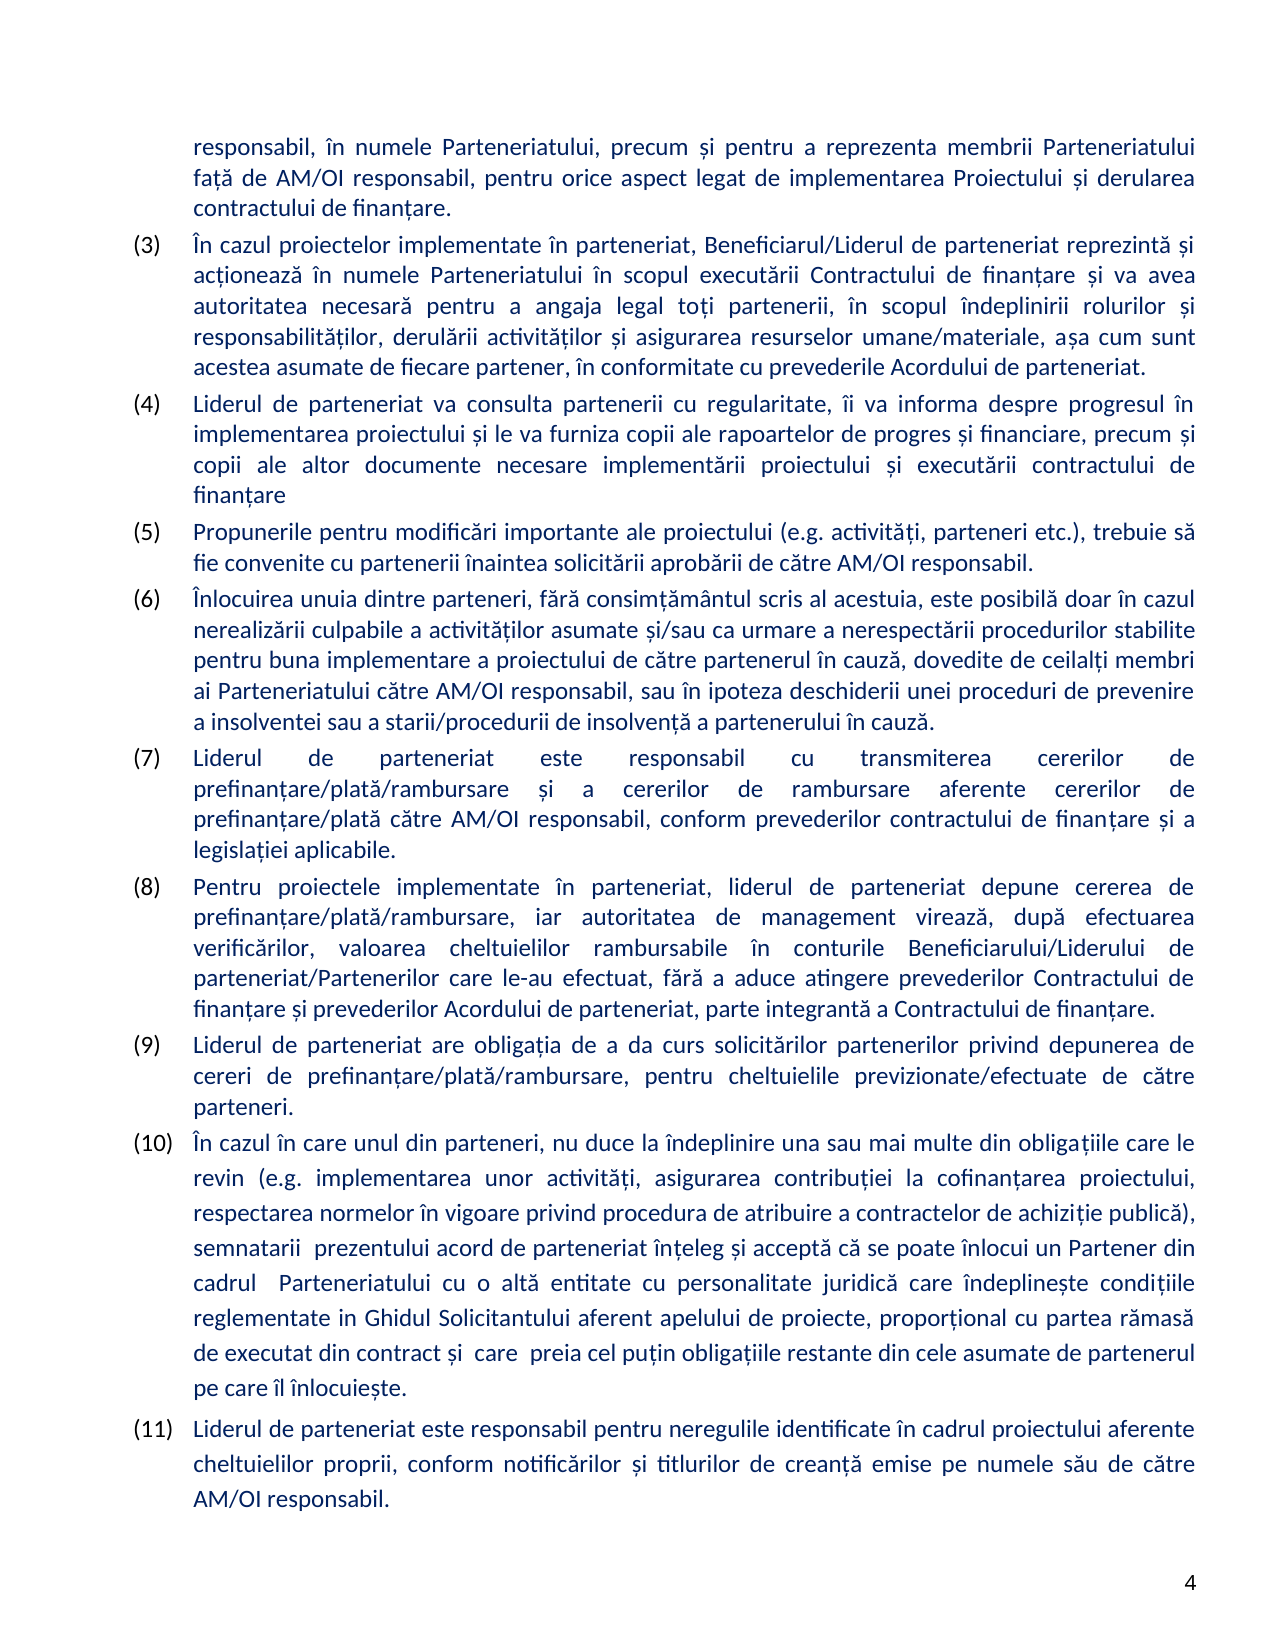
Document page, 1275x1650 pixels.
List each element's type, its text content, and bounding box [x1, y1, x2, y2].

list Înlocuirea unuia dintre parteneri, fără consimţământul scris al acestuia, este posibilă doar în cazul nerealizării culpabile a activităților asumate și/sau ca urmare a nerespectării procedurilor stabilite pentru buna implementare a proiectului de către partenerul în cauză, dovedite de ceilalți membri ai Parteneriatului către AM/OI responsabil, sau în ipoteza deschiderii unei proceduri de prevenire a insolventei sau a starii/procedurii de insolvență a partenerului în cauză. [133, 583, 1196, 736]
list Liderul de parteneriat va consulta partenerii cu regularitate, îi va informa despre progresul în implementarea proiectului şi le va furniza copii ale rapoartelor de progres şi financiare, precum și copii ale altor documente necesare implementării proiectului și executării contractului de finanțare [133, 388, 1196, 510]
list În cazul în care unul din parteneri, nu duce la îndeplinire una sau mai multe din obligaţiile care le revin (e.g. implementarea unor activităţi, asigurarea contribuţiei la cofinanţarea proiectului, respectarea normelor în vigoare privind procedura de atribuire a contractelor de achiziţie publică), semnatarii prezentului acord de parteneriat înţeleg şi acceptă că se poate înlocui un Partener din cadrul Parteneriatului cu o altă entitate cu personalitate juridică care îndeplineşte condiţiile reglementate in Ghidul Solicitantului aferent apelului de proiecte, proporțional cu partea rămasă de executat din contract și care preia cel puţin obligaţiile restante din cele asumate de partenerul pe care îl înlocuiește. [133, 1127, 1196, 1403]
list Pentru proiectele implementate în parteneriat, liderul de parteneriat depune cererea de prefinanțare/plată/rambursare, iar autoritatea de management virează, după efectuarea verificărilor, valoarea cheltuielilor rambursabile în conturile Beneficiarului/Liderului de parteneriat/Partenerilor care le-au efectuat, fără a aduce atingere prevederilor Contractului de finanțare şi prevederilor Acordului de parteneriat, parte integrantă a Contractului de finanțare. [133, 871, 1196, 1023]
list Liderul de parteneriat este responsabil pentru neregulile identificate în cadrul proiectului aferente cheltuielilor proprii, conform notificărilor și titlurilor de creanță emise pe numele său de către AM/OI responsabil. [133, 1414, 1196, 1514]
list Liderul de parteneriat are obligația de a da curs solicitărilor partenerilor privind depunerea de cereri de prefinanțare/plată/rambursare, pentru cheltuielile previzionate/efectuate de către parteneri. [133, 1029, 1196, 1121]
list În cazul proiectelor implementate în parteneriat, Beneficiarul/Liderul de parteneriat reprezintă şi acționează în numele Parteneriatului în scopul executării Contractului de finanțare și va avea autoritatea necesară pentru a angaja legal toţi partenerii, în scopul îndeplinirii rolurilor şi responsabilităților, derulării activităților şi asigurarea resurselor umane/materiale, așa cum sunt acestea asumate de fiecare partener, în conformitate cu prevederile Acordului de parteneriat. [133, 229, 1196, 382]
list Liderul de parteneriat este responsabil cu transmiterea cererilor de prefinanţare/plată/rambursare și a cererilor de rambursare aferente cererilor de prefinanțare/plată către AM/OI responsabil, conform prevederilor contractului de finanţare și a legislației aplicabile. [133, 742, 1196, 864]
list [133, 131, 1196, 223]
list Propunerile pentru modificări importante ale proiectului (e.g. activităţi, parteneri etc.), trebuie să fie convenite cu partenerii înaintea solicitării aprobării de către AM/OI responsabil. [133, 516, 1196, 577]
